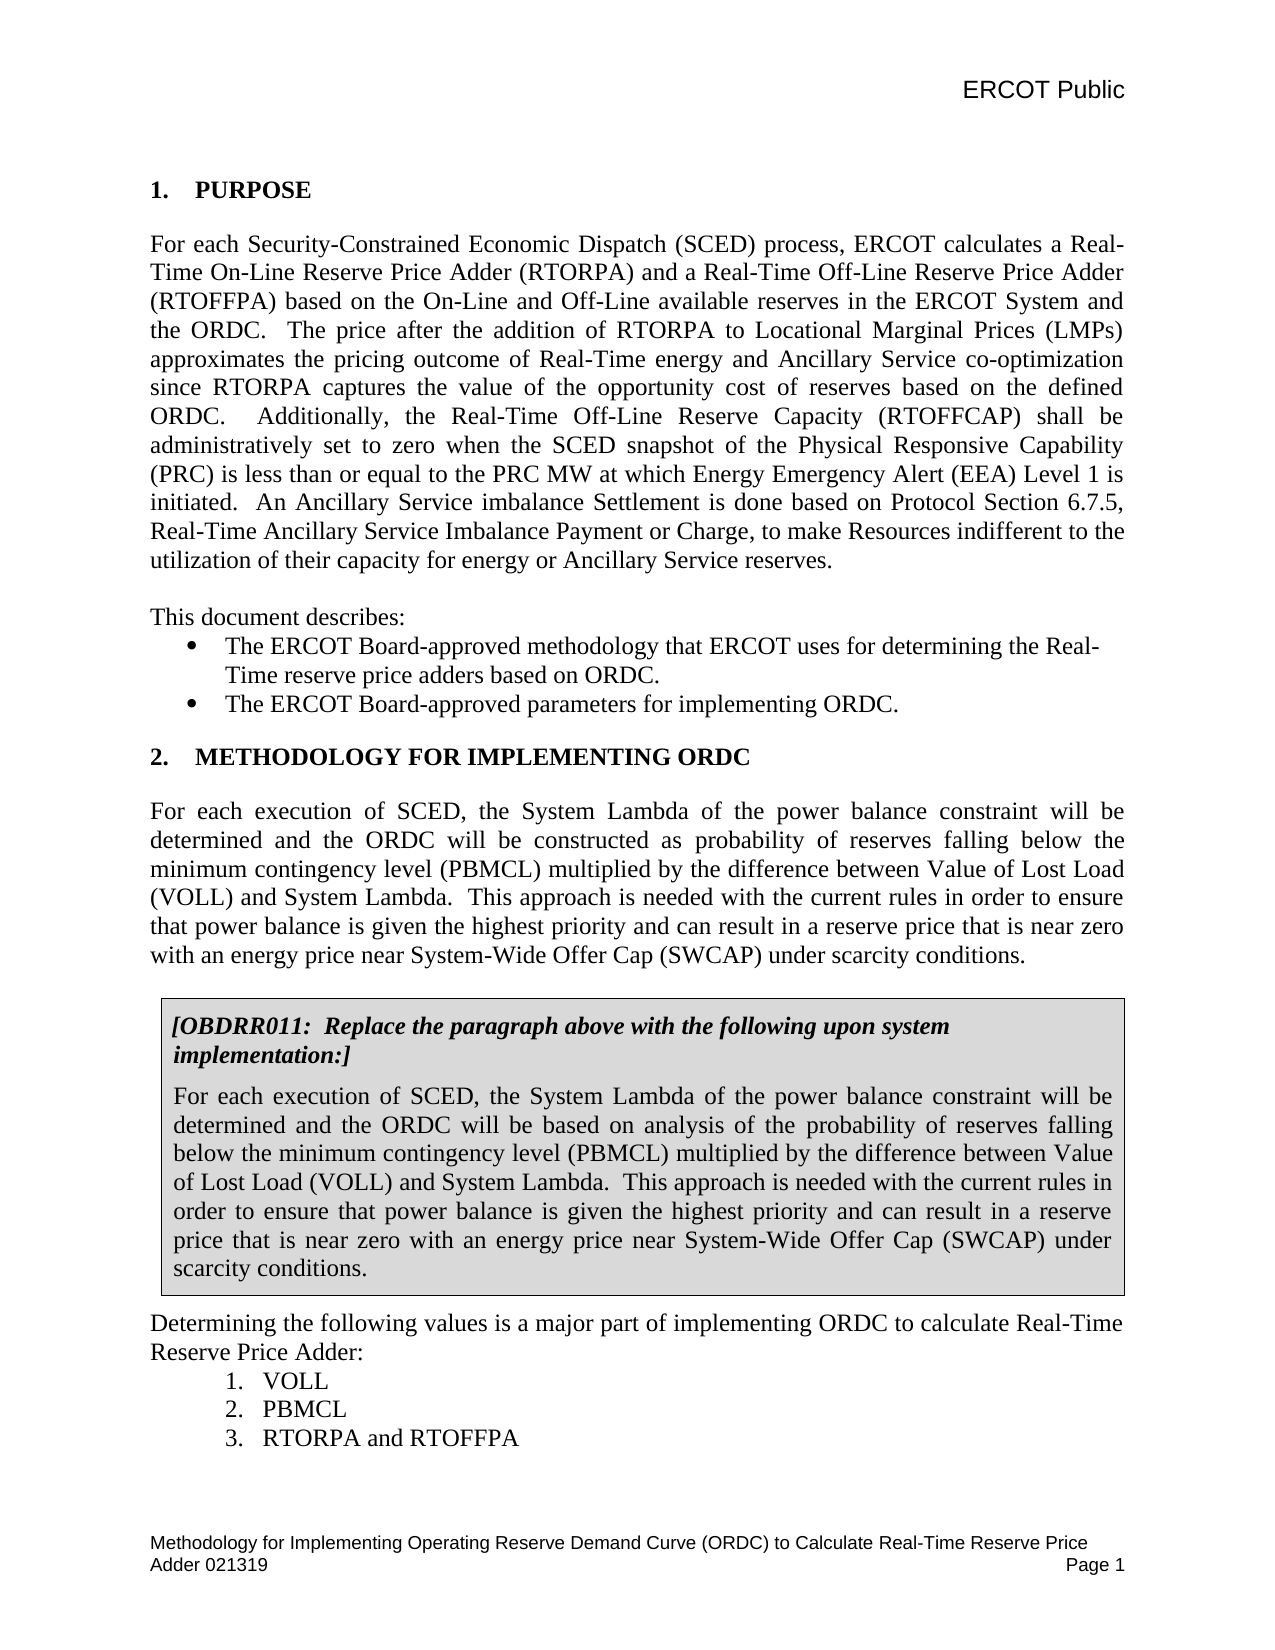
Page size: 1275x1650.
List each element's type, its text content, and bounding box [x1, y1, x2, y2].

list VOLL [225, 1366, 1125, 1394]
list The ERCOT Board-approved methodology that ERCOT uses for determining the Real-Time reserve price adders based on ORDC. [187, 631, 1125, 689]
text This document describes: [150, 602, 1125, 631]
list The ERCOT Board-approved parameters for implementing ORDC. [187, 689, 1125, 717]
subtitle 2. Methodology for Implementing ORDC [150, 742, 1125, 771]
table_header [OBDRR011: Replace the paragraph above with the following upon system implementation:] For each execution of SCED, the System Lambda of the power balance constraint will be determined and the ORDC will be based on analysis of the probability of reserves falling below the minimum contingency level (PBMCL) multiplied by the difference between Value of Lost Load (VOLL) and System Lambda. This approach is needed with the current rules in order to ensure that power balance is given the highest priority and can result in a reserve price that is near zero with an energy price near System-Wide Offer Cap (SWCAP) under scarcity conditions. [162, 999, 1124, 1295]
subtitle 1. Purpose [150, 175, 1125, 204]
text For each execution of SCED, the System Lambda of the power balance constraint will be determined and the ORDC will be constructed as probability of reserves falling below the minimum contingency level (PBMCL) multiplied by the difference between Value of Lost Load (VOLL) and System Lambda. This approach is needed with the current rules in order to ensure that power balance is given the highest priority and can result in a reserve price that is near zero with an energy price near System-Wide Offer Cap (SWCAP) under scarcity conditions. [150, 796, 1125, 969]
list PBMCL [225, 1394, 1125, 1423]
text For each Security-Constrained Economic Dispatch (SCED) process, ERCOT calculates a Real-Time On-Line Reserve Price Adder (RTORPA) and a Real-Time Off-Line Reserve Price Adder (RTOFFPA) based on the On-Line and Off-Line available reserves in the ERCOT System and the ORDC. The price after the addition of RTORPA to Locational Marginal Prices (LMPs) approximates the pricing outcome of Real-Time energy and Ancillary Service co-optimization since RTORPA captures the value of the opportunity cost of reserves based on the defined ORDC. Additionally, the Real-Time Off-Line Reserve Capacity (RTOFFCAP) shall be administratively set to zero when the SCED snapshot of the Physical Responsive Capability (PRC) is less than or equal to the PRC MW at which Energy Emergency Alert (EEA) Level 1 is initiated. An Ancillary Service imbalance Settlement is done based on Protocol Section 6.7.5, Real-Time Ancillary Service Imbalance Payment or Charge, to make Resources indifferent to the utilization of their capacity for energy or Ancillary Service reserves. [150, 229, 1125, 574]
list RTORPA and RTOFFPA [225, 1423, 1125, 1452]
text Determining the following values is a major part of implementing ORDC to calculate Real-Time Reserve Price Adder: [150, 1308, 1125, 1366]
